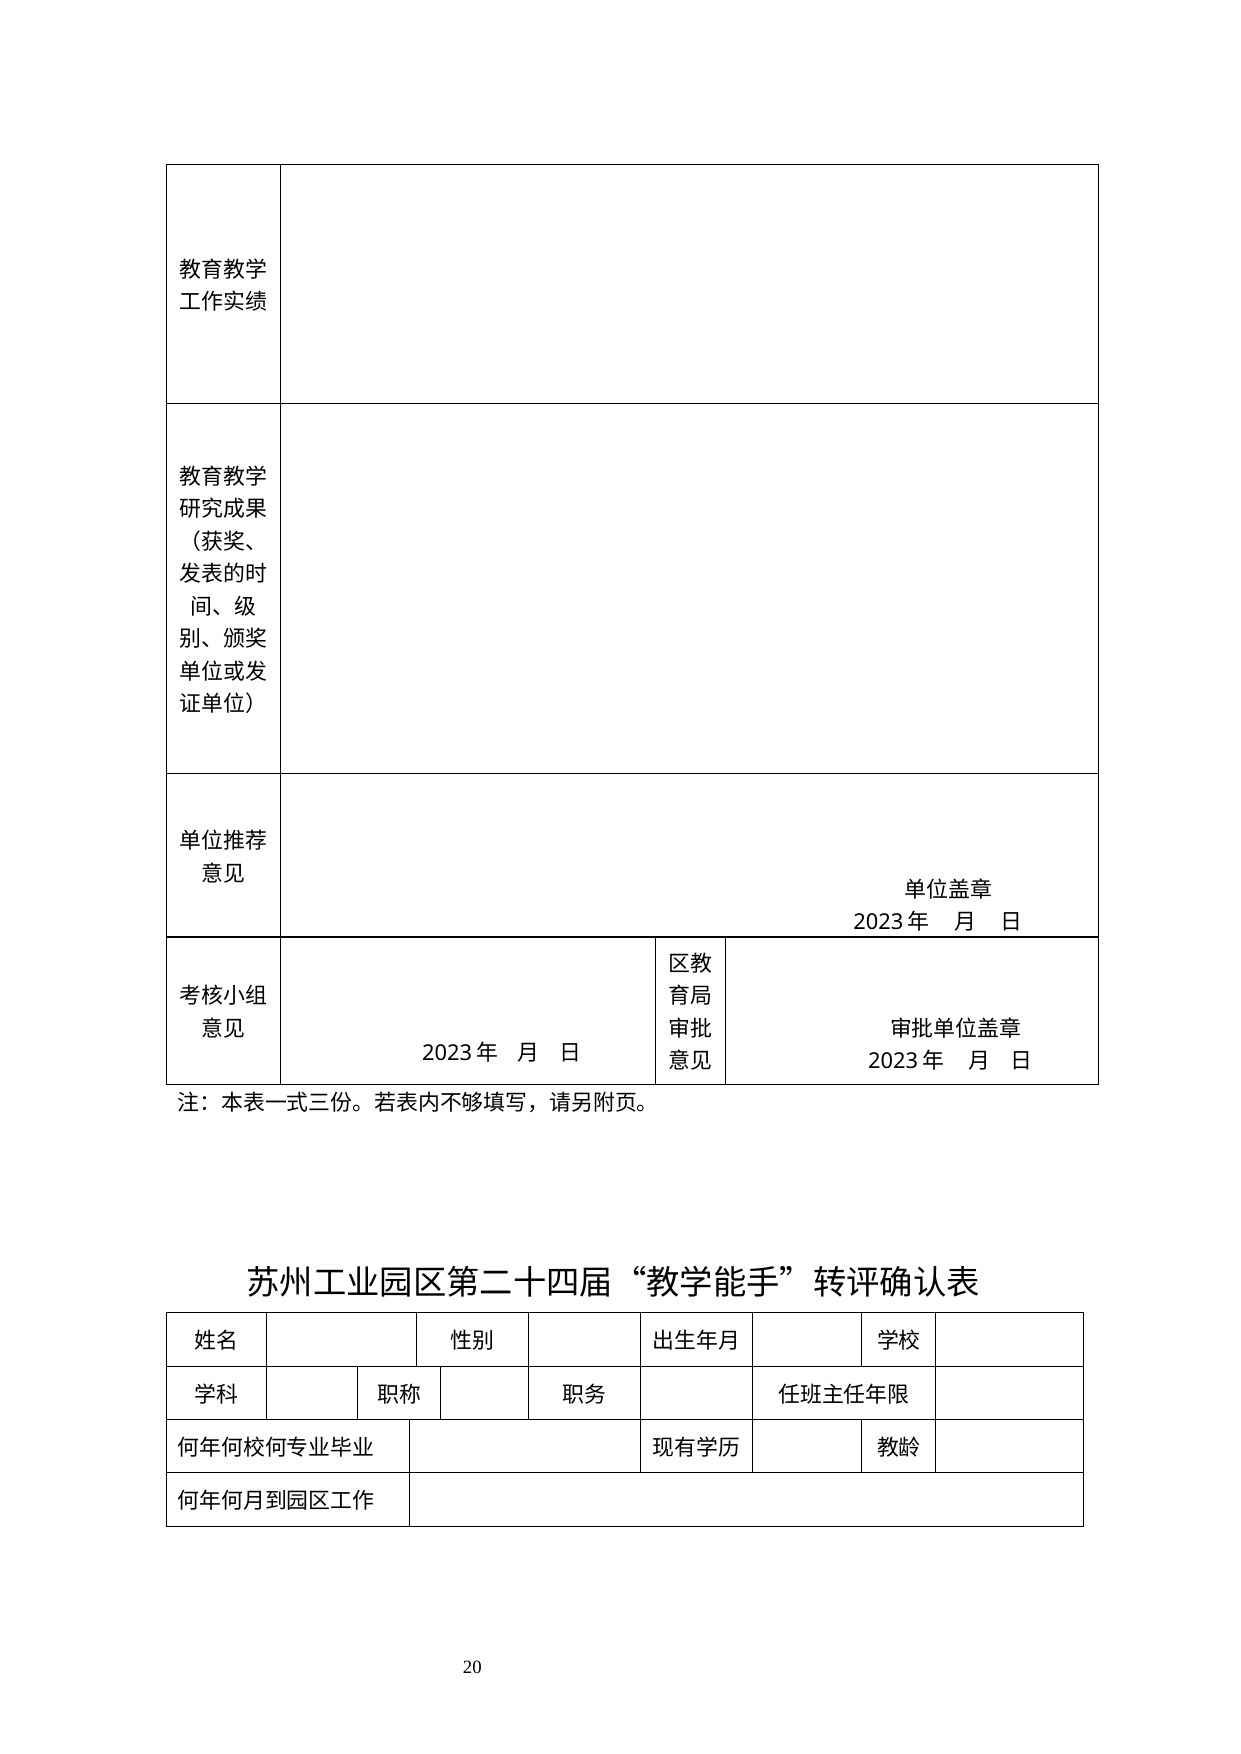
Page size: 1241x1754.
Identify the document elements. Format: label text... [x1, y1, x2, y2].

table_cell 职称 [358, 1367, 440, 1419]
table_header [529, 1313, 640, 1366]
table_cell 任班主任年限 [753, 1367, 935, 1419]
table_cell [641, 1367, 752, 1419]
table_cell 何年何月到园区工作 [167, 1473, 409, 1526]
table_cell 审批单位盖章 2023年 月 日 [726, 938, 1098, 1084]
table_header 学校 [862, 1313, 935, 1366]
table_cell 职务 [529, 1367, 640, 1419]
table_cell 学科 [167, 1367, 266, 1419]
table_cell [936, 1367, 1083, 1419]
table_cell [441, 1367, 528, 1419]
table_cell 教育教学工作实绩 [167, 165, 280, 403]
table_cell 区教育局审批意见 [656, 938, 725, 1084]
table_cell 教育教学研究成果（获奖、发表的时间、级别、颁奖单位或发证单位） [167, 404, 280, 773]
table_cell [753, 1420, 861, 1472]
text 苏州工业园区第二十四届“教学能手”转评确认表 [177, 1247, 1048, 1312]
table_cell 何年何校何专业毕业 [167, 1420, 409, 1472]
table_header [267, 1313, 416, 1366]
table_cell [281, 404, 1098, 773]
table_cell [410, 1473, 1083, 1526]
table_cell 单位盖章 2023年 月 日 [281, 774, 1098, 936]
table_cell 2023年 月 日 [281, 938, 655, 1084]
table_cell [267, 1367, 357, 1419]
table_header [753, 1313, 861, 1366]
table_header [936, 1313, 1083, 1366]
table_header 性别 [417, 1313, 528, 1366]
table_cell [936, 1420, 1083, 1472]
table_cell 现有学历 [641, 1420, 752, 1472]
table_header 出生年月 [641, 1313, 752, 1366]
table_cell [281, 165, 1098, 403]
table_cell [410, 1420, 640, 1472]
table_header 姓名 [167, 1313, 266, 1366]
table_cell 教龄 [862, 1420, 935, 1472]
table_cell 单位推荐意见 [167, 774, 280, 936]
table_cell 考核小组意见 [167, 938, 280, 1084]
text 注：本表一式三份。若表内不够填写，请另附页。 [177, 1085, 1048, 1117]
